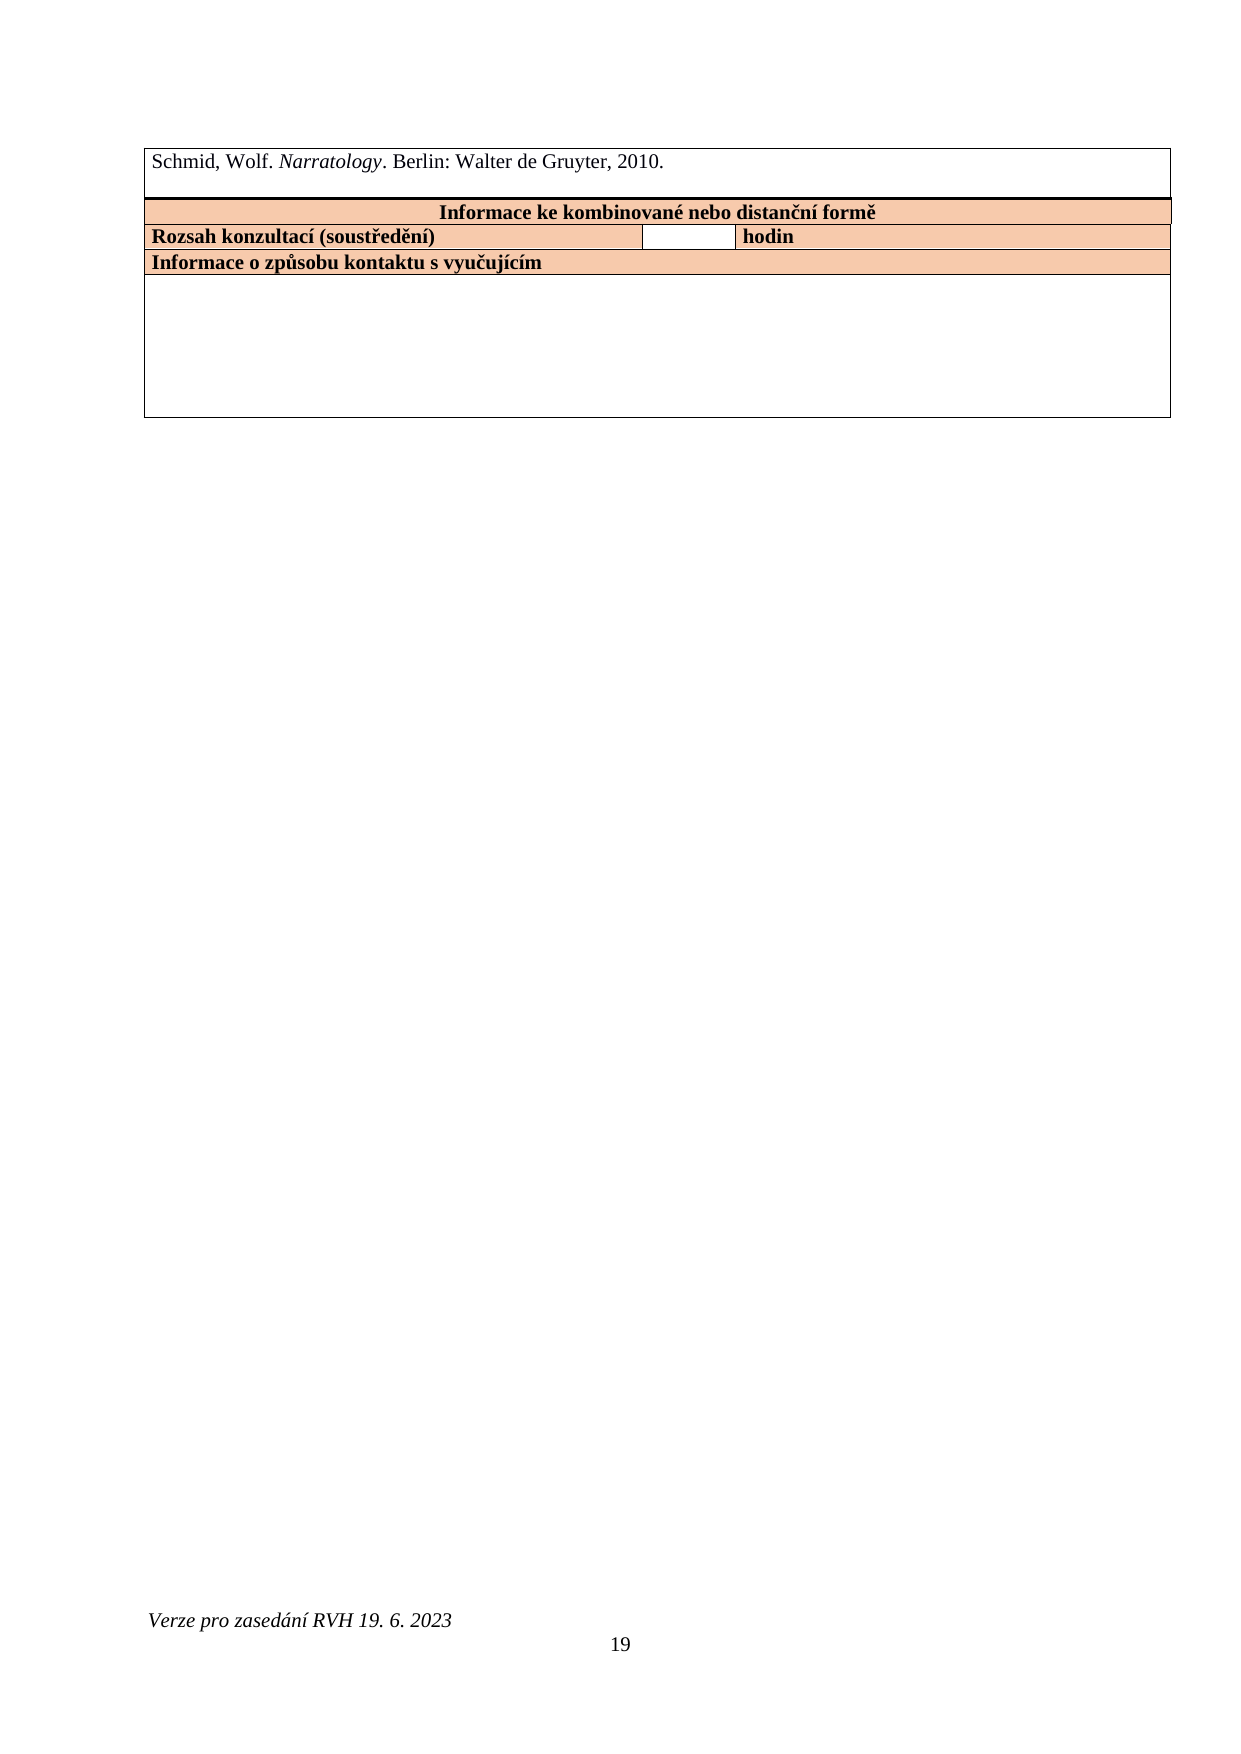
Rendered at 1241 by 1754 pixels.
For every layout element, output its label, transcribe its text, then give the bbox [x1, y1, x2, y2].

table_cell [145, 149, 1170, 197]
table_cell [145, 275, 1170, 417]
table_cell Informace o způsobu kontaktu s vyučujícím [145, 250, 1170, 274]
table_cell Informace ke kombinované nebo distanční formě [145, 200, 1171, 224]
table_cell hodin [736, 225, 1170, 248]
table_cell [643, 225, 735, 248]
table_cell Rozsah konzultací (soustředění) [145, 225, 642, 248]
